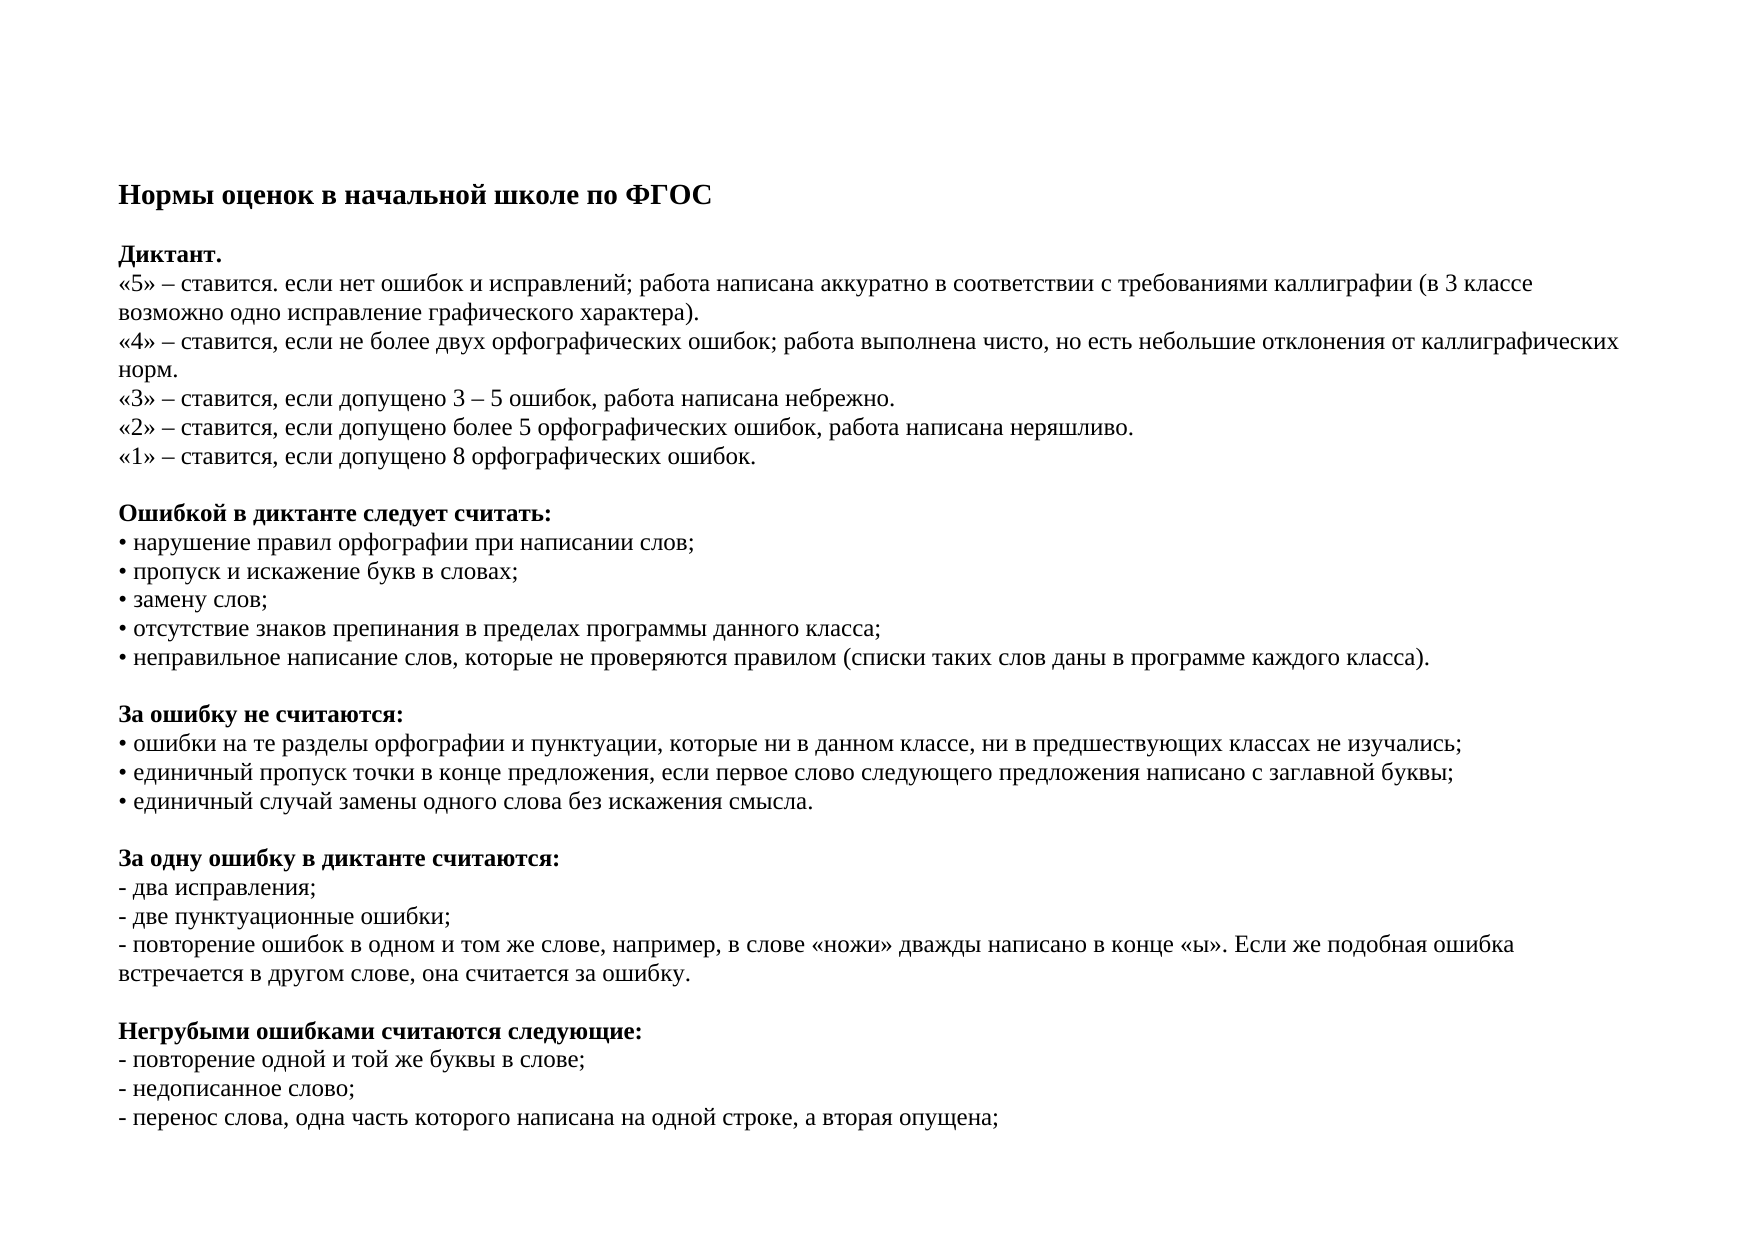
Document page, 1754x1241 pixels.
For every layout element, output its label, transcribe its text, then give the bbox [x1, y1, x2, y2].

text Нормы оценок в начальной школе по ФГОС [118, 177, 1636, 211]
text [118, 239, 1636, 1131]
